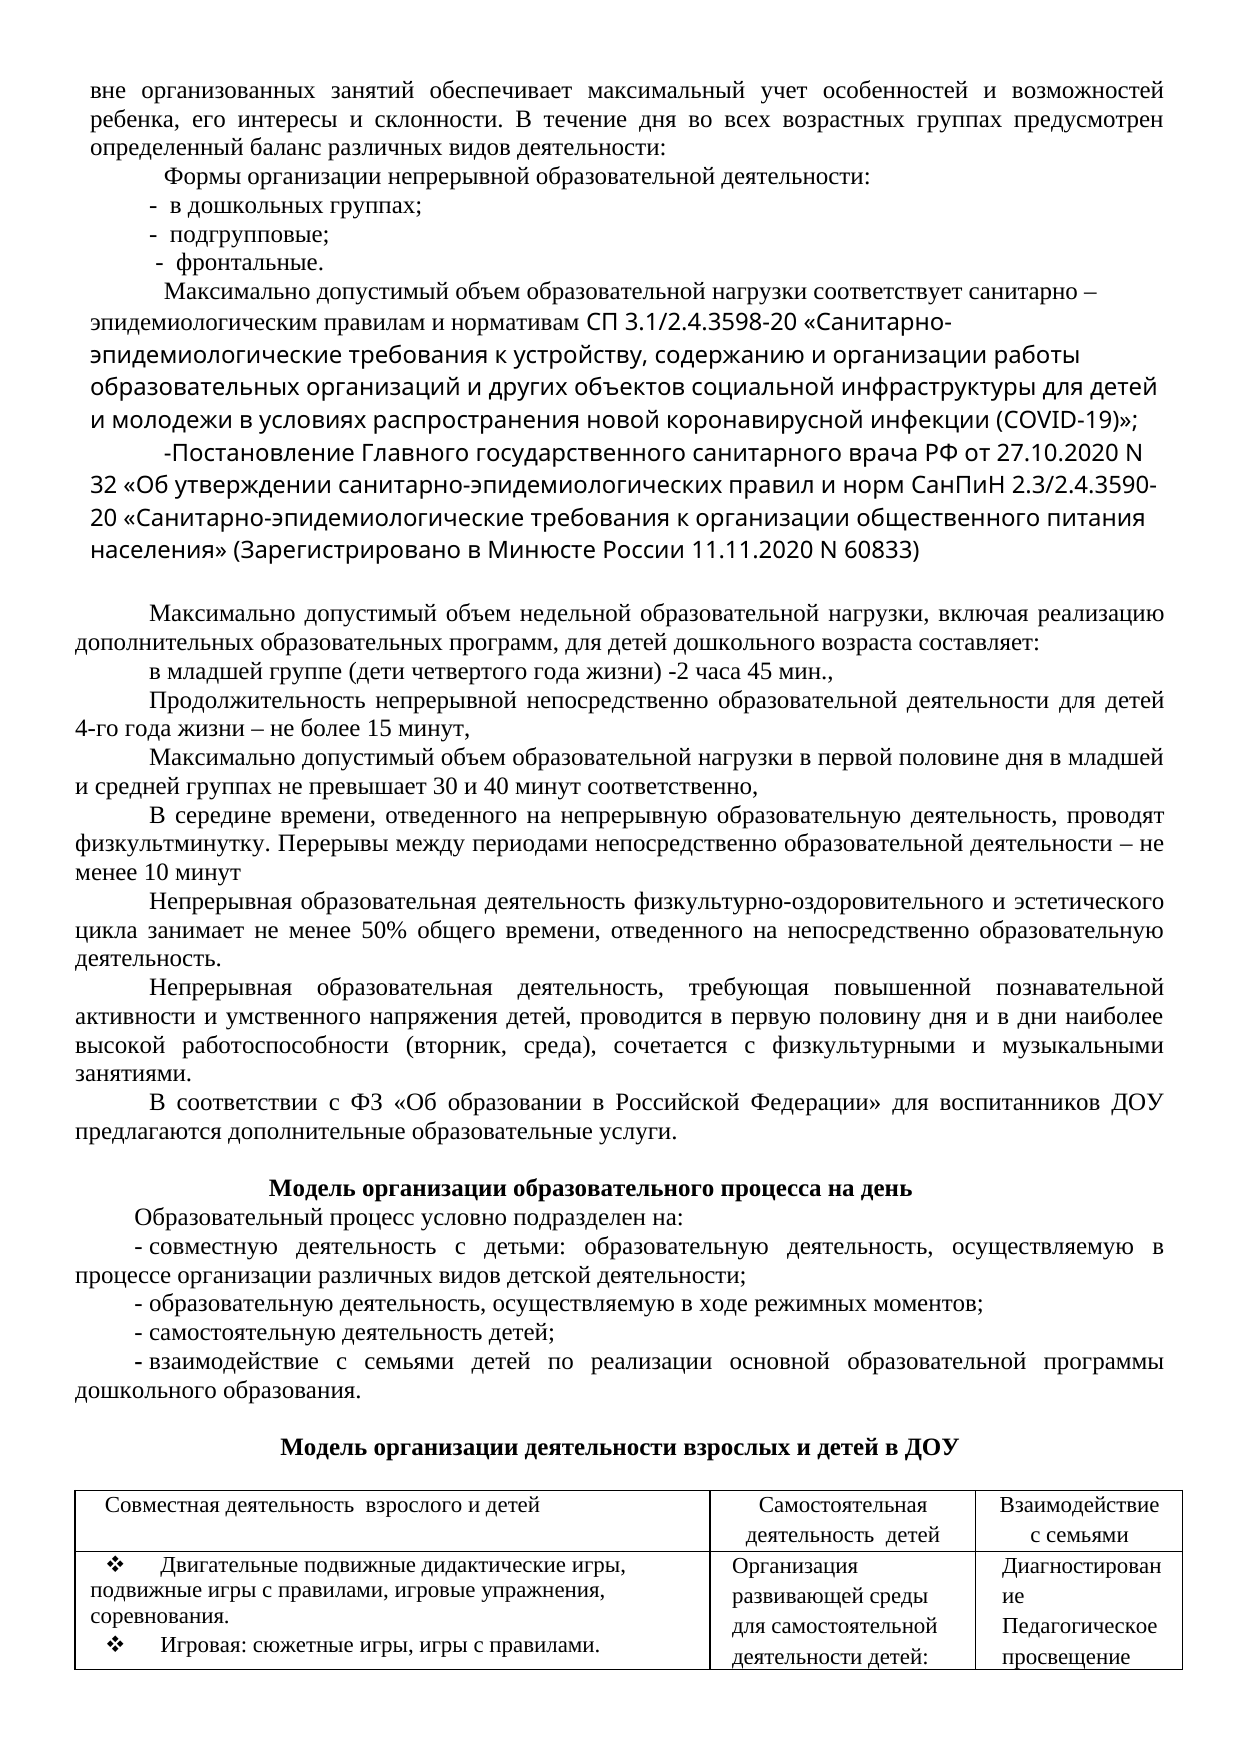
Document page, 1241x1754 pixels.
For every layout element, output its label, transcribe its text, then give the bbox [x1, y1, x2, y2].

list в младшей группе (дети четвертого года жизни) -2 часа 45 мин., [75, 656, 1165, 685]
list Продолжительность непрерывной непосредственно образовательной деятельности для детей 4-го года жизни – не более 15 минут, [75, 685, 1165, 742]
list Непрерывная образовательная деятельность, требующая повышенной познавательной активности и умственного напряжения детей, проводится в первую половину дня и в дни наиболее высокой работоспособности (вторник, среда), сочетается с физкультурными и музыкальными занятиями. [75, 972, 1165, 1087]
list - фронтальные. [75, 247, 1165, 276]
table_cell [76, 1552, 709, 1669]
list - подгрупповые; [75, 219, 1165, 247]
list Непрерывная образовательная деятельность физкультурно-оздоровительного и эстетического цикла занимает не менее 50% общего времени, отведенного на непосредственно образовательную деятельность. [75, 886, 1165, 972]
text Максимально допустимый объем образовательной нагрузки соответствует санитарно – эпидемиологическим правилам и нормативам СП 3.1/2.4.3598-20 «Санитарно-эпидемиологические требования к устройству, содержанию и организации работы образовательных организаций и других объектов социальной инфраструктуры для детей и молодежи в условиях распространения новой коронавирусной инфекции (COVID-19)»; [90, 276, 1165, 435]
list образовательную деятельность, осуществляемую в ходе режимных моментов; [75, 1288, 1165, 1317]
table_header Взаимодействие с семьями [976, 1491, 1182, 1551]
list Максимально допустимый объем недельной образовательной нагрузки, включая реализацию дополнительных образовательных программ, для детей дошкольного возраста составляет: [75, 598, 1165, 656]
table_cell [976, 1552, 1182, 1669]
table_header Самостоятельная деятельность детей [711, 1491, 975, 1551]
list самостоятельную деятельность детей; [75, 1317, 1165, 1346]
list В середине времени, отведенного на непрерывную образовательную деятельность, проводят физкультминутку. Перерывы между периодами непосредственно образовательной деятельности – не менее 10 минут [75, 800, 1165, 886]
list взаимодействие с семьями детей по реализации основной образовательной программы дошкольного образования. [75, 1346, 1165, 1403]
list Модель организации образовательного процесса на день [0, 1173, 1165, 1202]
list - в дошкольных группах; [75, 190, 1165, 219]
text Формы организации непрерывной образовательной деятельности: [90, 161, 1165, 190]
list В соответствии с ФЗ «Об образовании в Российской Федерации» для воспитанников ДОУ предлагаются дополнительные образовательные услуги. [75, 1087, 1165, 1145]
table_header Совместная деятельность взрослого и детей [76, 1491, 709, 1551]
list совместную деятельность с детьми: образовательную деятельность, осуществляемую в процессе организации различных видов детской деятельности; [75, 1231, 1165, 1288]
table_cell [711, 1552, 975, 1669]
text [90, 75, 1165, 161]
list Максимально допустимый объем образовательной нагрузки в первой половине дня в младшей и средней группах не превышает 30 и 40 минут соответственно, [75, 742, 1165, 800]
list Образовательный процесс условно подразделен на: [75, 1202, 1165, 1231]
text Модель организации деятельности взрослых и детей в ДОУ [75, 1432, 1165, 1461]
text -Постановление Главного государственного санитарного врача РФ от 27.10.2020 N 32 «Об утверждении санитарно-эпидемиологических правил и норм СанПиН 2.3/2.4.3590-20 «Санитарно-эпидемиологические требования к организации общественного питания населения» (Зарегистрировано в Минюсте России 11.11.2020 N 60833) [90, 435, 1165, 566]
